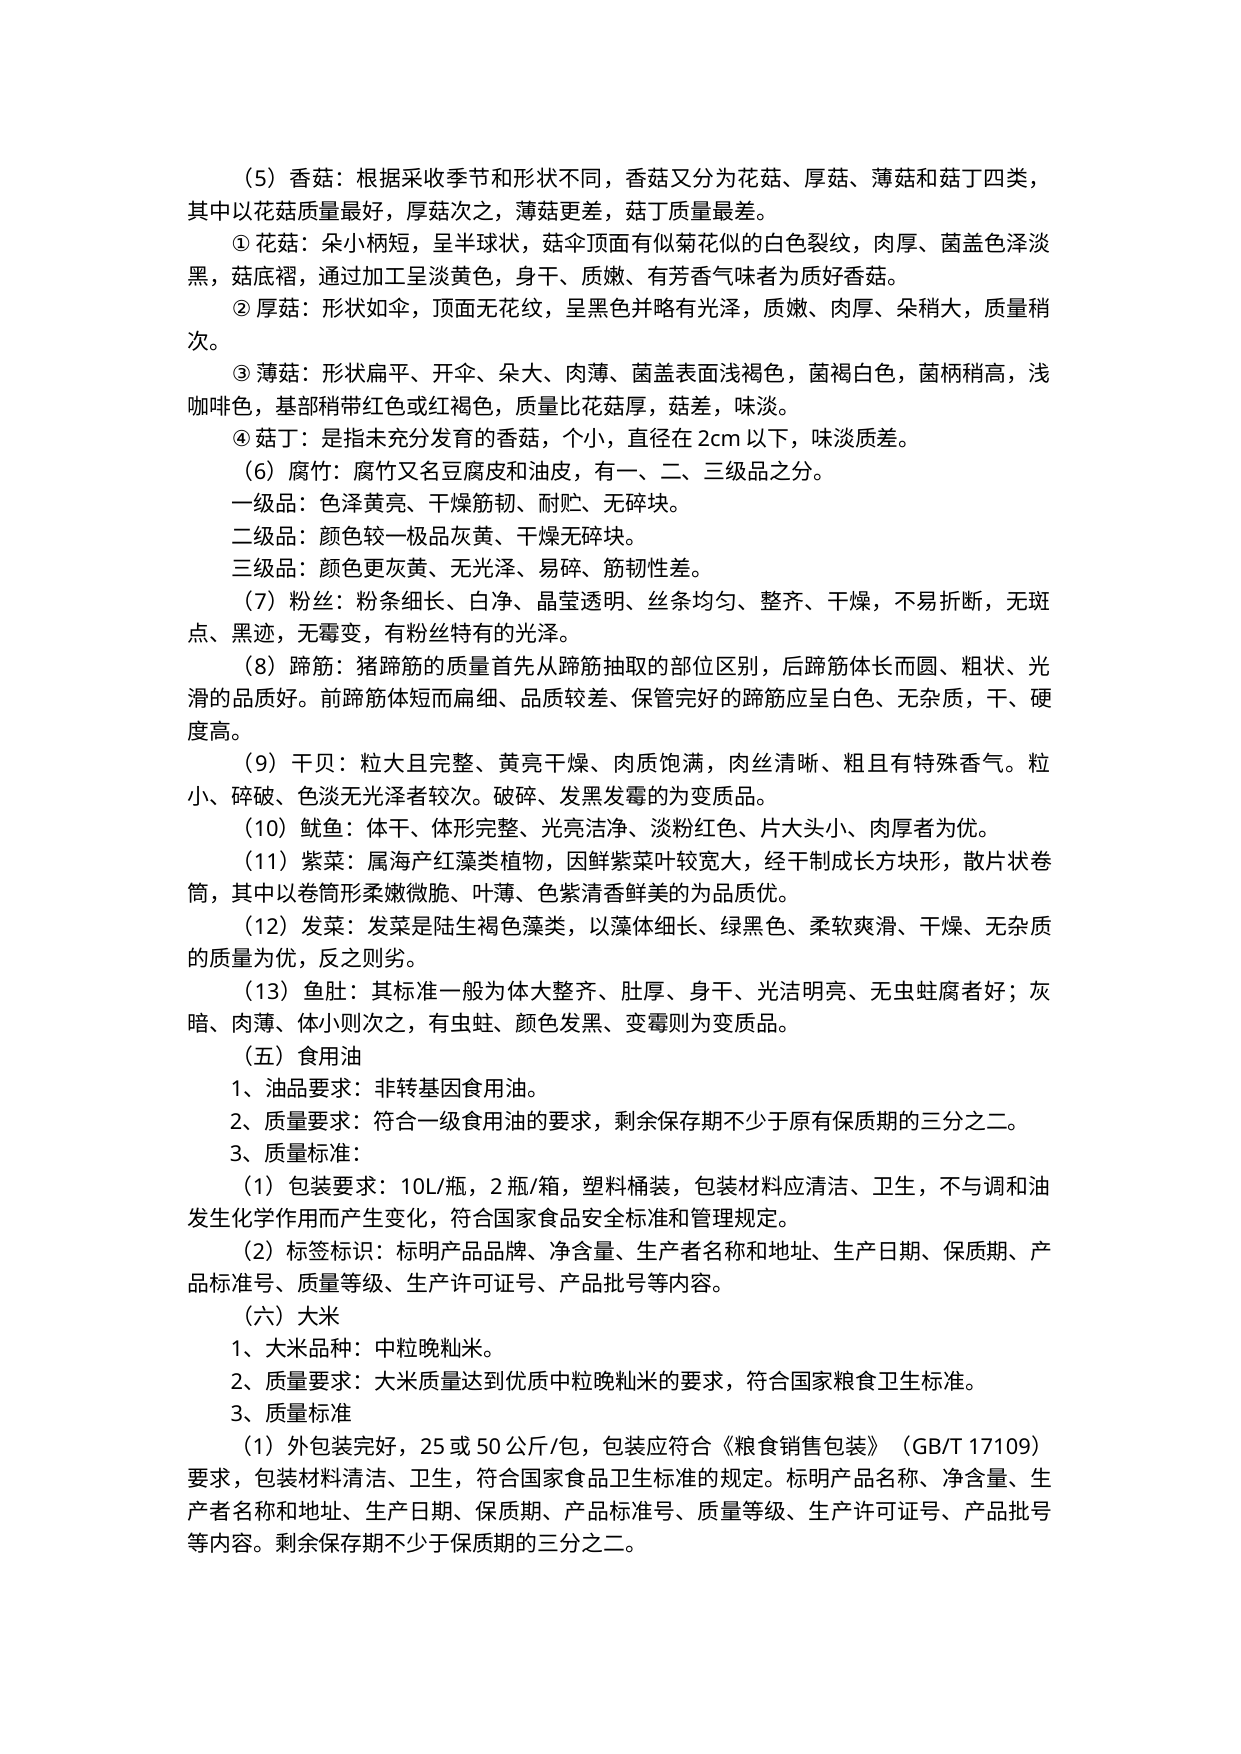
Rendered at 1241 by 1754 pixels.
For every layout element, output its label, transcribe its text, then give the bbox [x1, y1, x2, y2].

text 一级品：色泽黄亮、干燥筋韧、耐贮、无碎块。 [187, 487, 1053, 519]
text （6）腐竹：腐竹又名豆腐皮和油皮，有一、二、三级品之分。 [187, 454, 1053, 487]
text （8）蹄筋：猪蹄筋的质量首先从蹄筋抽取的部位区别，后蹄筋体长而圆、粗状、光滑的品质好。前蹄筋体短而扁细、品质较差、保管完好的蹄筋应呈白色、无杂质，干、硬度高。 [187, 649, 1053, 747]
text （5）香菇：根据采收季节和形状不同，香菇又分为花菇、厚菇、薄菇和菇丁四类，其中以花菇质量最好，厚菇次之，薄菇更差，菇丁质量最差。 [187, 162, 1053, 227]
text （9）干贝：粒大且完整、黄亮干燥、肉质饱满，肉丝清晰、粗且有特殊香气。粒小、碎破、色淡无光泽者较次。破碎、发黑发霉的为变质品。 [187, 747, 1053, 812]
text 二级品：颜色较一极品灰黄、干燥无碎块。 [187, 519, 1053, 552]
text ④菇丁：是指未充分发育的香菇，个小，直径在2cm以下，味淡质差。 [187, 422, 1053, 454]
text （1）包装要求：10L/瓶，2瓶/箱，塑料桶装，包装材料应清洁、卫生，不与调和油发生化学作用而产生变化，符合国家食品安全标准和管理规定。 [187, 1169, 1053, 1234]
text 3、质量标准 [187, 1397, 1053, 1429]
text 三级品：颜色更灰黄、无光泽、易碎、筋韧性差。 [187, 552, 1053, 584]
text （2）标签标识：标明产品品牌、净含量、生产者名称和地址、生产日期、保质期、产品标准号、质量等级、生产许可证号、产品批号等内容。 [187, 1234, 1053, 1299]
text （1）外包装完好，25或50公斤/包，包装应符合《粮食销售包装》（GB/T 17109）要求，包装材料清洁、卫生，符合国家食品卫生标准的规定。标明产品名称、净含量、生产者名称和地址、生产日期、保质期、产品标准号、质量等级、生产许可证号、产品批号等内容。剩余保存期不少于保质期的三分之二。 [187, 1429, 1053, 1559]
text （11）紫菜：属海产红藻类植物，因鲜紫菜叶较宽大，经干制成长方块形，散片状卷筒，其中以卷筒形柔嫩微脆、叶薄、色紫清香鲜美的为品质优。 [187, 844, 1053, 909]
text （五）食用油 [187, 1039, 1053, 1072]
text （12）发菜：发菜是陆生褐色藻类，以藻体细长、绿黑色、柔软爽滑、干燥、无杂质的质量为优，反之则劣。 [187, 909, 1053, 974]
text ②厚菇：形状如伞，顶面无花纹，呈黑色并略有光泽，质嫩、肉厚、朵稍大，质量稍次。 [187, 292, 1053, 357]
text 2、质量要求：符合一级食用油的要求，剩余保存期不少于原有保质期的三分之二。 [187, 1104, 1053, 1137]
text 2、质量要求：大米质量达到优质中粒晚籼米的要求，符合国家粮食卫生标准。 [187, 1364, 1053, 1397]
text 3、质量标准： [187, 1137, 1053, 1169]
text （六）大米 [187, 1299, 1053, 1332]
text （7）粉丝：粉条细长、白净、晶莹透明、丝条均匀、整齐、干燥，不易折断，无斑点、黑迹，无霉变，有粉丝特有的光泽。 [187, 584, 1053, 649]
text 1、油品要求：非转基因食用油。 [187, 1072, 1053, 1104]
text ①花菇：朵小柄短，呈半球状，菇伞顶面有似菊花似的白色裂纹，肉厚、菌盖色泽淡黑，菇底褶，通过加工呈淡黄色，身干、质嫩、有芳香气味者为质好香菇。 [187, 227, 1053, 292]
text ③薄菇：形状扁平、开伞、朵大、肉薄、菌盖表面浅褐色，菌褐白色，菌柄稍高，浅咖啡色，基部稍带红色或红褐色，质量比花菇厚，菇差，味淡。 [187, 357, 1053, 422]
text 1、大米品种：中粒晚籼米。 [187, 1332, 1053, 1364]
text （13）鱼肚：其标准一般为体大整齐、肚厚、身干、光洁明亮、无虫蛀腐者好；灰暗、肉薄、体小则次之，有虫蛀、颜色发黑、变霉则为变质品。 [187, 974, 1053, 1039]
text （10）鱿鱼：体干、体形完整、光亮洁净、淡粉红色、片大头小、肉厚者为优。 [187, 812, 1053, 844]
